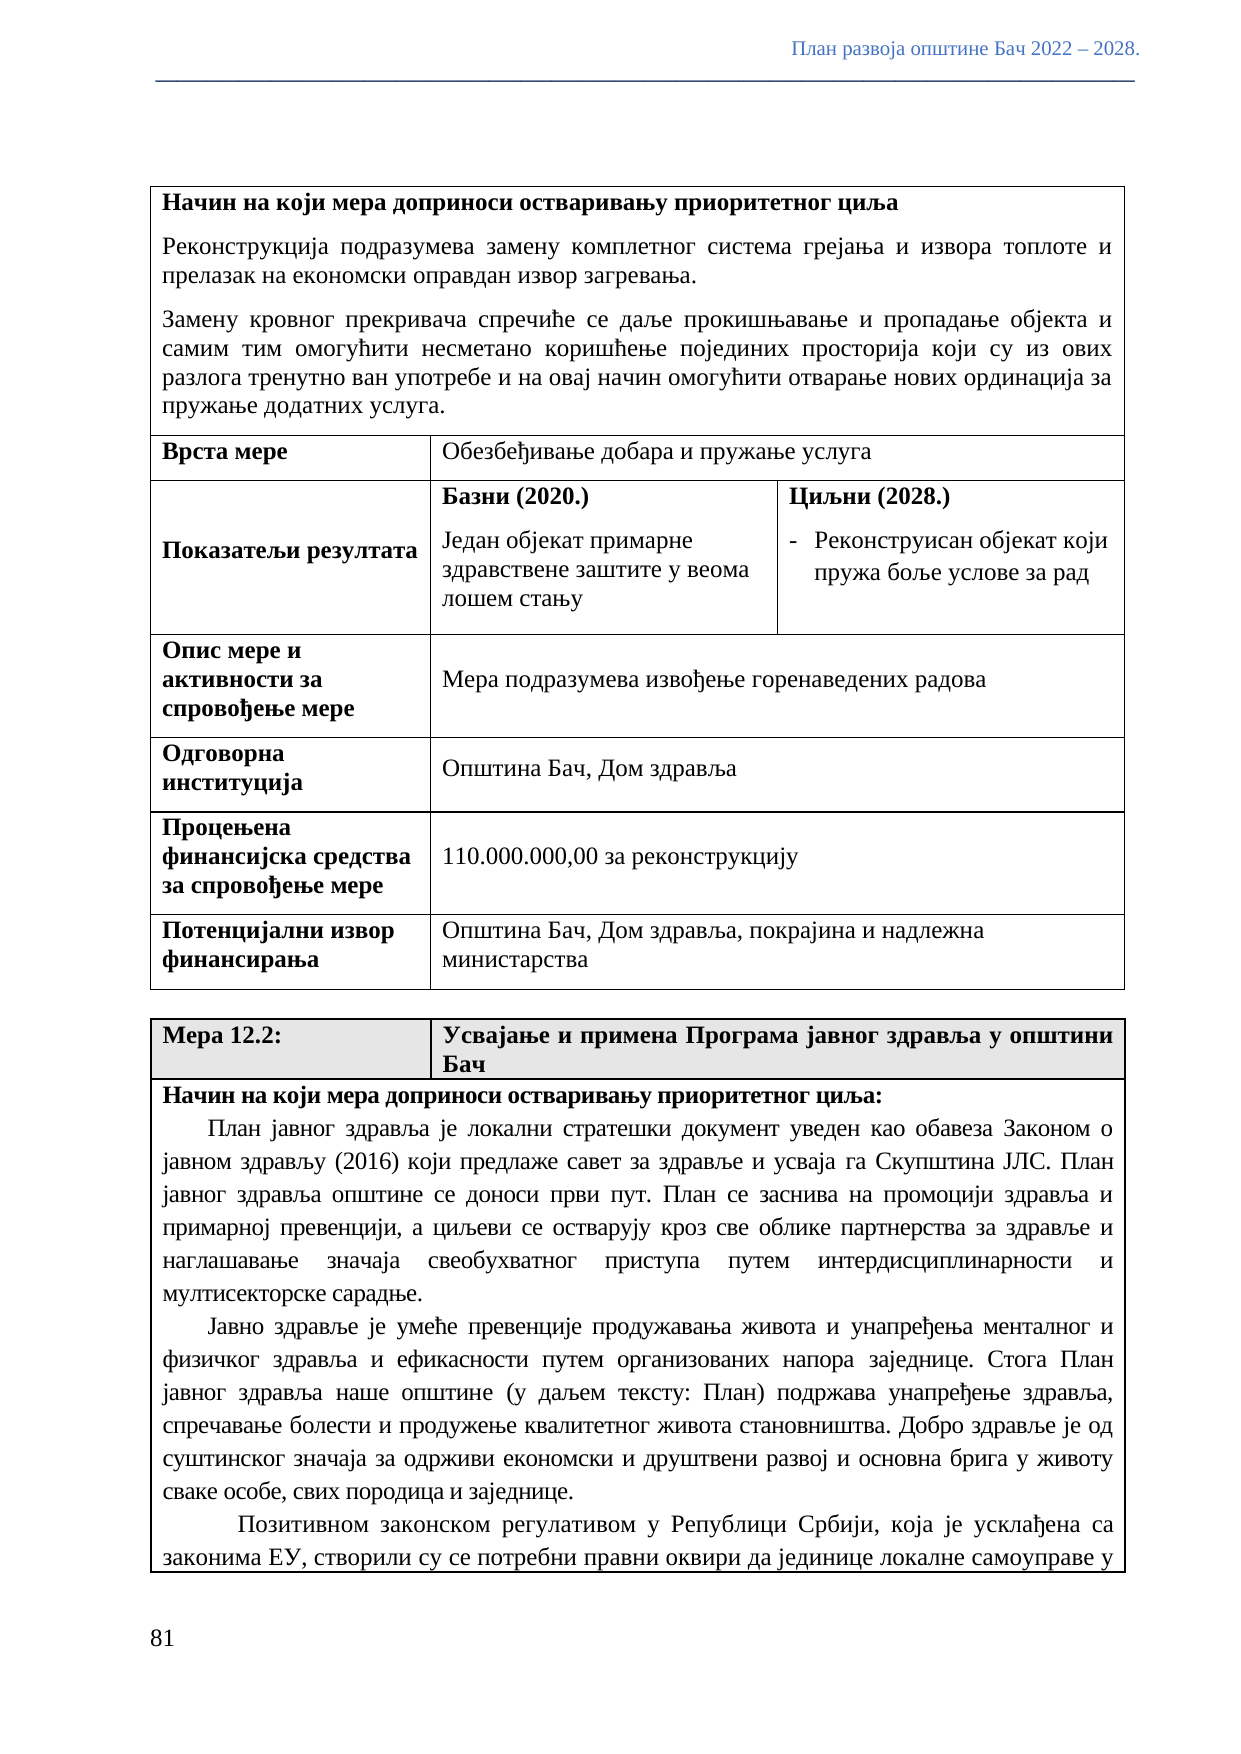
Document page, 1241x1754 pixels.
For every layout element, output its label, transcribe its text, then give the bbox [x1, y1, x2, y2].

table_cell Показатељи резултата [151, 481, 430, 634]
table_cell Општина Бач, Дом здравља, покрајина и надлежна министарства [431, 915, 1124, 988]
table_header Мера 12.2: [152, 1020, 430, 1078]
table_cell Мера подразумева извођење горенаведених радова [431, 635, 1124, 737]
table_cell Начин на који мера доприноси остваривању приоритетног циља Реконструкција подразумева замену комплетног система грејања и извора топлоте и прелазак на економски оправдан извор загревања. Замену кровног прекривача спречиће се даље прокишњавање и пропадање објекта и самим тим омогућити несметано коришћење појединих просторија који су из ових разлога тренутно ван употребе и на овај начин омогућити отварање нових ординација за пружање додатних услуга. [151, 187, 1124, 435]
table_cell Циљни (2028.) Реконструисан објекат који пружа боље услове за рад [778, 481, 1124, 634]
table_cell Опис мере и активности за спровођење мере [151, 635, 430, 737]
table_cell Одговорна институција [151, 738, 430, 811]
table_cell Базни (2020.) Један објекат примарне здравствене заштите у веома лошем стању [431, 481, 777, 634]
table_cell Обезбеђивање добара и пружање услуга [431, 436, 1124, 480]
table_cell Процењена финансијска средства за спровођење мере [151, 813, 430, 914]
table_cell 110.000.000,00 за реконструкцију [431, 813, 1124, 914]
table_cell Потенцијални извор финансирања [151, 915, 430, 988]
table_cell Врста мере [151, 436, 430, 480]
table_header Усвајање и примена Програма јавног здравља у општини Бач [432, 1020, 1124, 1078]
table_cell Општина Бач, Дом здравља [431, 738, 1124, 811]
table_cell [152, 1080, 1124, 1571]
